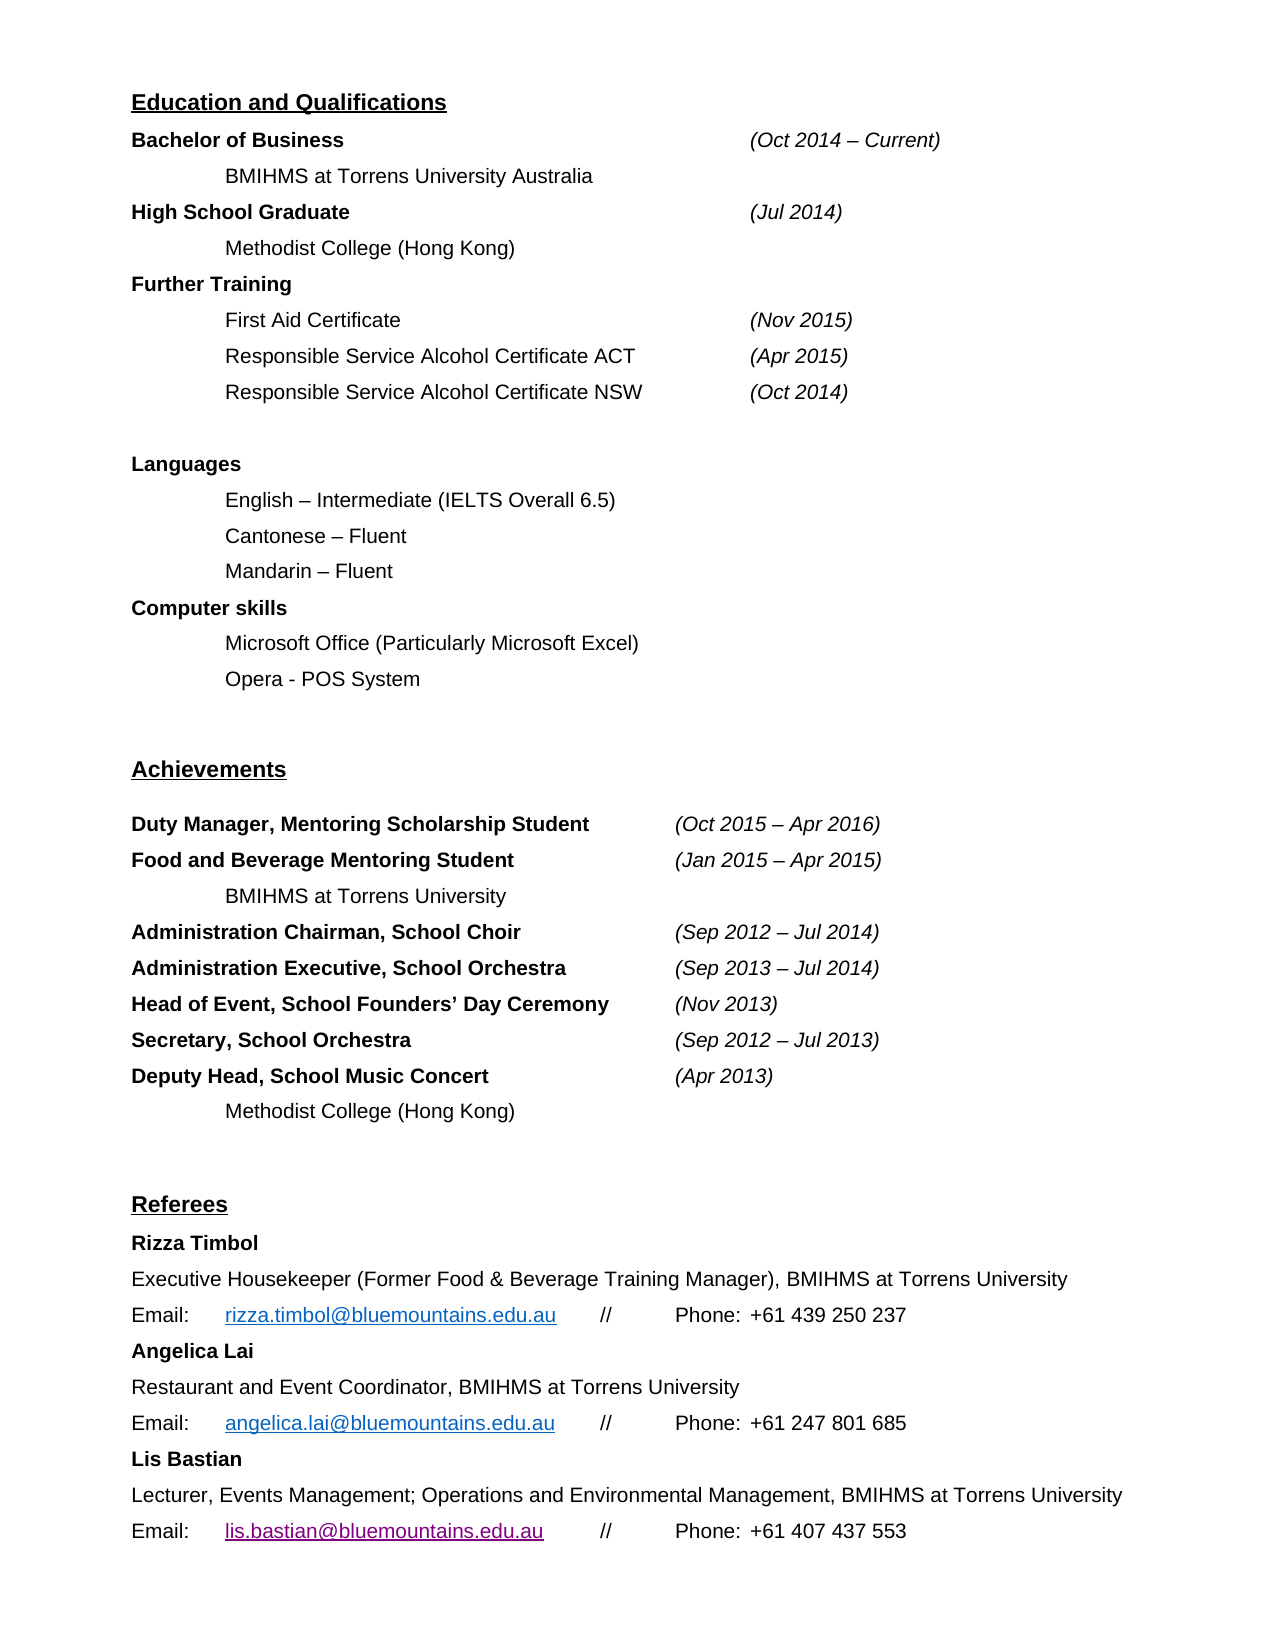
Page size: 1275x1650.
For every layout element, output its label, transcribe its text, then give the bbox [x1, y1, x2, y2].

list BMIHMS at Torrens University Australia [131, 164, 1144, 188]
list Head of Event, School Founders’ Day Ceremony (Nov 2013) [131, 992, 1172, 1016]
text Languages [131, 452, 1172, 476]
list Microsoft Office (Particularly Microsoft Excel) [131, 631, 1172, 655]
list Administration Chairman, School Choir (Sep 2012 – Jul 2014) Administration Executive, School Orchestra (Sep 2013 – Jul 2014) [131, 920, 1172, 979]
text Further Training [131, 272, 1144, 296]
list High School Graduate (Jul 2014) [131, 200, 1144, 224]
list Angelica Lai [131, 1339, 1125, 1363]
list Lecturer, Events Management; Operations and Environmental Management, BMIHMS at Torrens University Email: lis.bastian@bluemountains.edu.au // Phone: +61 407 437 553 [131, 1482, 1125, 1542]
text Achievements [131, 756, 1172, 782]
list Deputy Head, School Music Concert (Apr 2013) [131, 1063, 1172, 1087]
text Education and Qualifications [131, 89, 1144, 115]
list Rizza Timbol [131, 1231, 1125, 1255]
list Opera - POS System [131, 667, 1144, 691]
text Computer skills [131, 595, 1172, 619]
list Mandarin – Fluent [131, 559, 1172, 583]
list Duty Manager, Mentoring Scholarship Student (Oct 2015 – Apr 2016) [131, 812, 1172, 836]
list Responsible Service Alcohol Certificate ACT (Apr 2015) [131, 344, 1144, 368]
list Executive Housekeeper (Former Food & Beverage Training Manager), BMIHMS at Torrens University [131, 1267, 1169, 1291]
list Methodist College (Hong Kong) [131, 236, 1144, 260]
list Food and Beverage Mentoring Student (Jan 2015 – Apr 2015) BMIHMS at Torrens University [131, 848, 1172, 908]
list English – Intermediate (IELTS Overall 6.5) [131, 487, 1172, 511]
list Secretary, School Orchestra (Sep 2012 – Jul 2013) [131, 1027, 1172, 1051]
list Methodist College (Hong Kong) [131, 1099, 1172, 1123]
list First Aid Certificate (Nov 2015) [131, 308, 1144, 332]
list Email: rizza.timbol@bluemountains.edu.au // Phone: +61 439 250 237 [131, 1303, 1125, 1327]
list Bachelor of Business (Oct 2014 – Current) [131, 128, 1144, 152]
text Referees [131, 1191, 1172, 1218]
list Restaurant and Event Coordinator, BMIHMS at Torrens University [131, 1375, 1125, 1399]
list Email: angelica.lai@bluemountains.edu.au // Phone: +61 247 801 685 [131, 1411, 1125, 1434]
list Cantonese – Fluent [131, 523, 1172, 547]
list Lis Bastian [131, 1447, 1125, 1471]
list Responsible Service Alcohol Certificate NSW (Oct 2014) [131, 380, 1144, 404]
